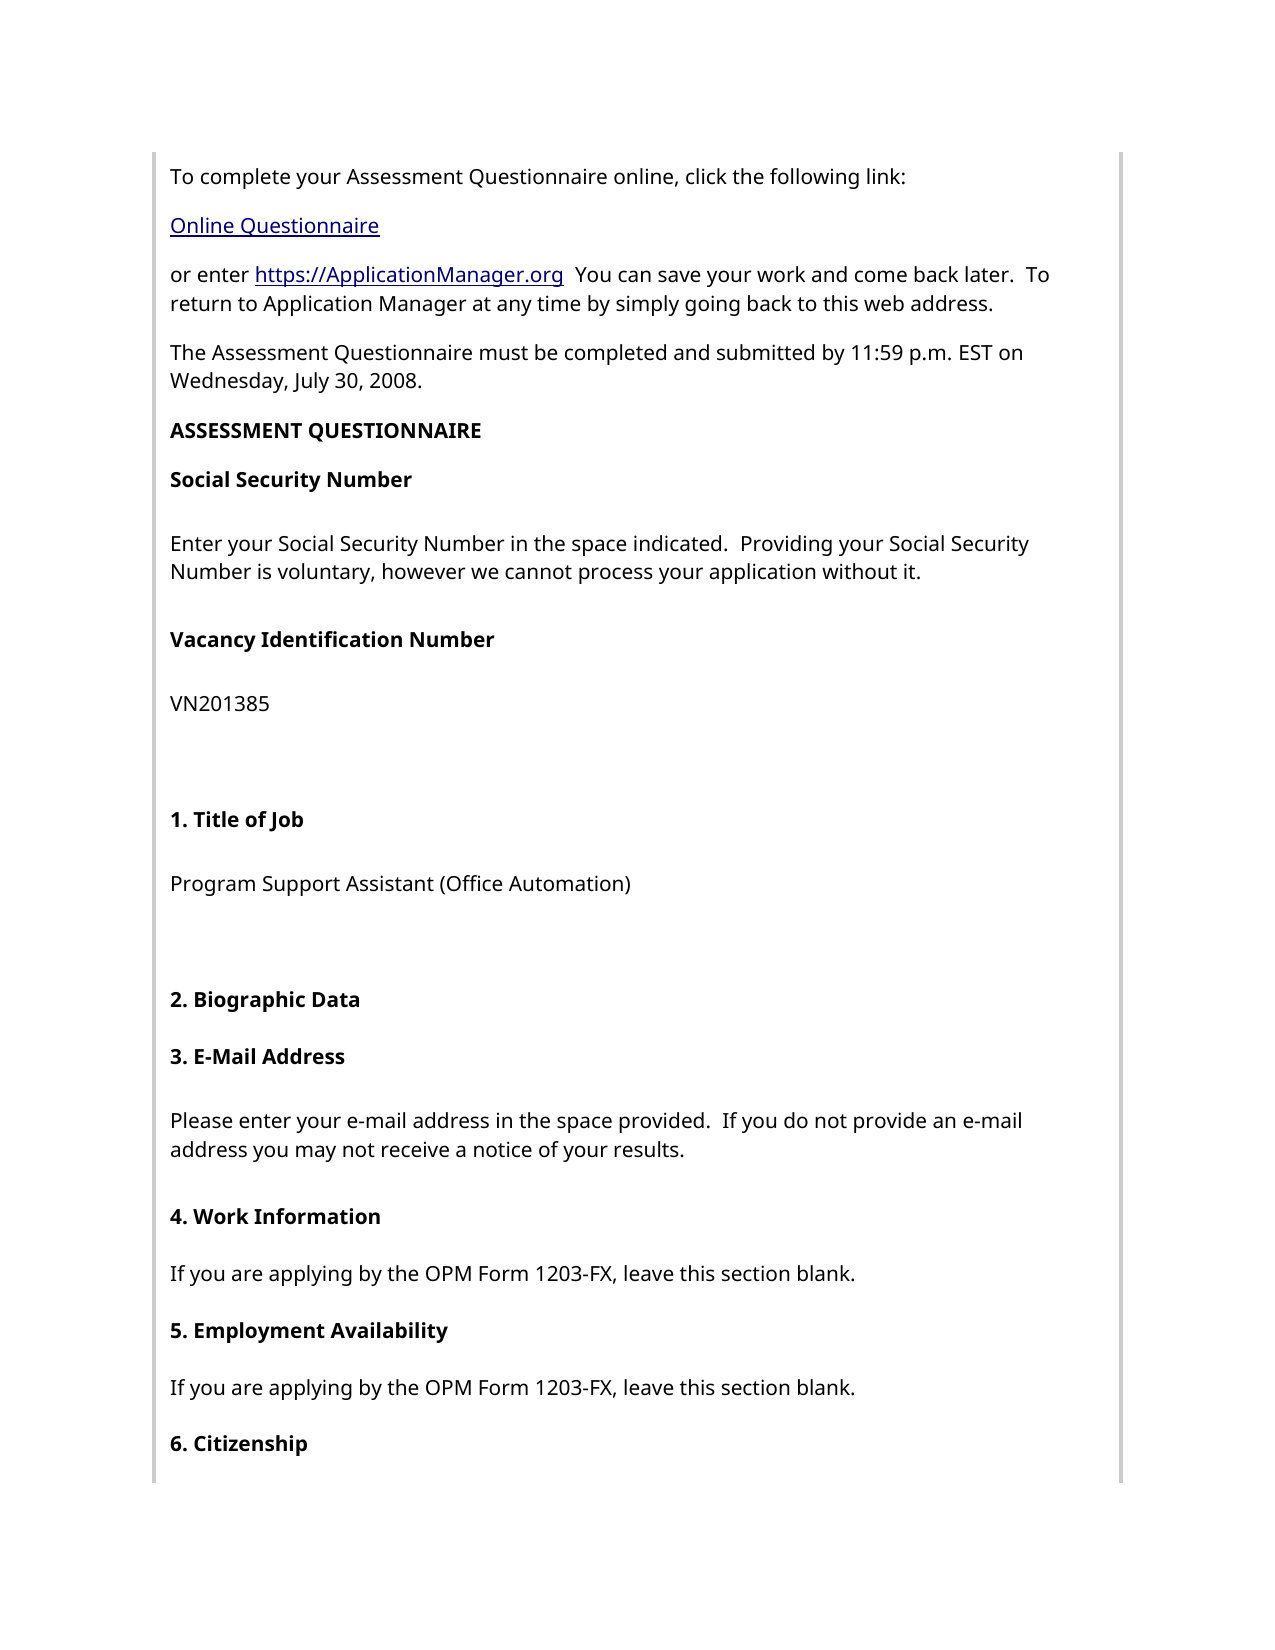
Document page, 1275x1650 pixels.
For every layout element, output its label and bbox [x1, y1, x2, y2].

table_cell [150, 150, 1125, 1484]
